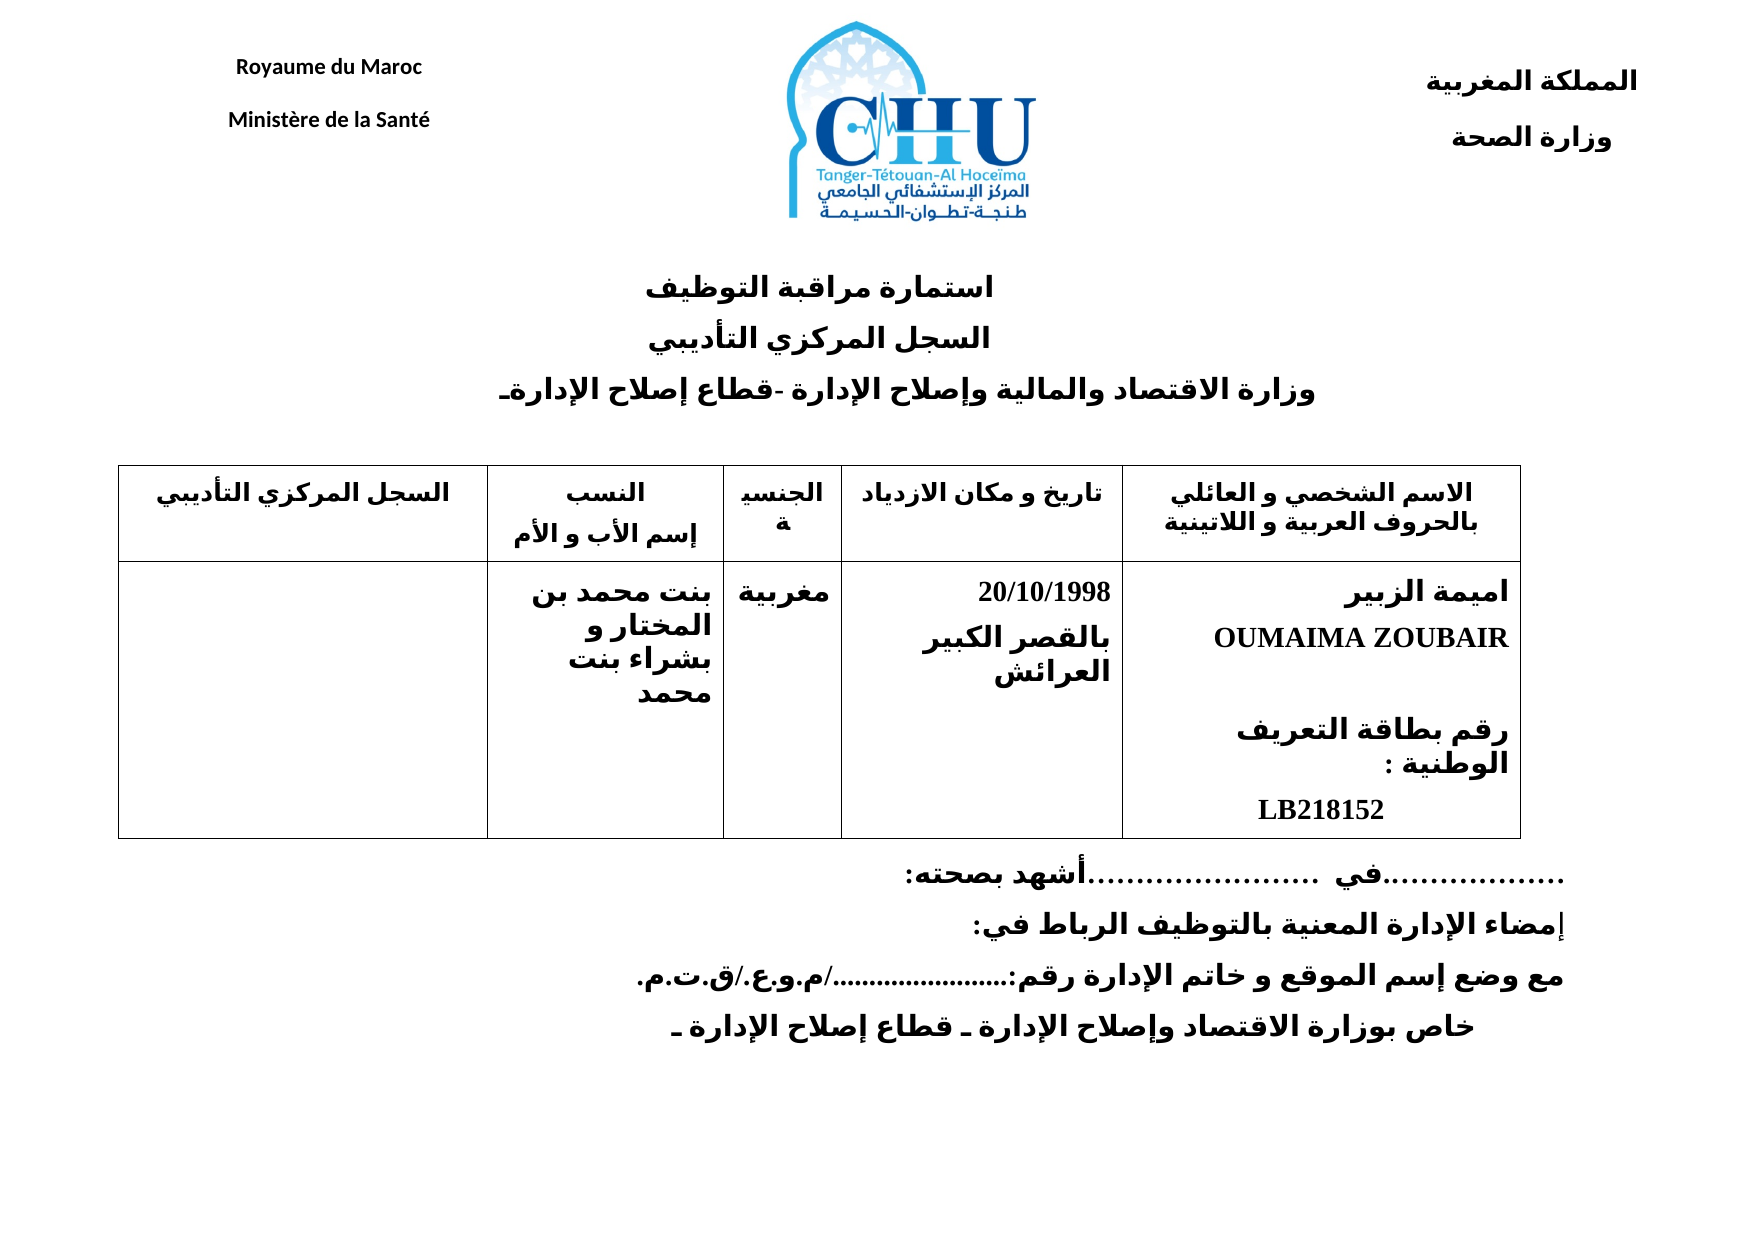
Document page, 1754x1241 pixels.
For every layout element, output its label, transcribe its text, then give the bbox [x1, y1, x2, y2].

text مع وضع إسم الموقع و خاتم الإدارة رقم:......................../م.و.ع./ق.ت.م. [162, 958, 1565, 992]
table_header النسب إسم الأب و الأم [488, 466, 723, 561]
table_cell اميمة الزبير OUMAIMA ZOUBAIR رقم بطاقة التعريف الوطنية : LB218152 [1123, 562, 1520, 838]
picture [745, 3, 1062, 246]
text السجل المركزي التأديبي [162, 321, 1476, 354]
table_cell [119, 562, 487, 838]
table_header الاسم الشخصي و العائلي بالحروف العربية و اللاتينية [1123, 466, 1520, 561]
text خاص بوزارة الاقتصاد وإصلاح الإدارة ـ قطاع إصلاح الإدارة ـ [162, 1009, 1476, 1043]
table_header السجل المركزي التأديبي [119, 466, 487, 561]
table_header تاريخ و مكان الازدياد [842, 466, 1122, 561]
text ……………….في ……………………أشهد بصحته: [162, 474, 1565, 890]
table_cell 20/10/1998 بالقصر الكبير العرائش [842, 562, 1122, 838]
text استمارة مراقبة التوظيف [162, 270, 1476, 303]
table_cell مغربية [724, 562, 841, 838]
text وزارة الاقتصاد والمالية وإصلاح الإدارة -قطاع إصلاح الإدارةـ [162, 372, 1654, 405]
table_header الجنسية [724, 466, 841, 561]
text إمضاء الإدارة المعنية بالتوظيف الرباط في: [162, 907, 1565, 941]
table_cell بنت محمد بن المختار و بشراء بنت محمد [488, 562, 723, 838]
